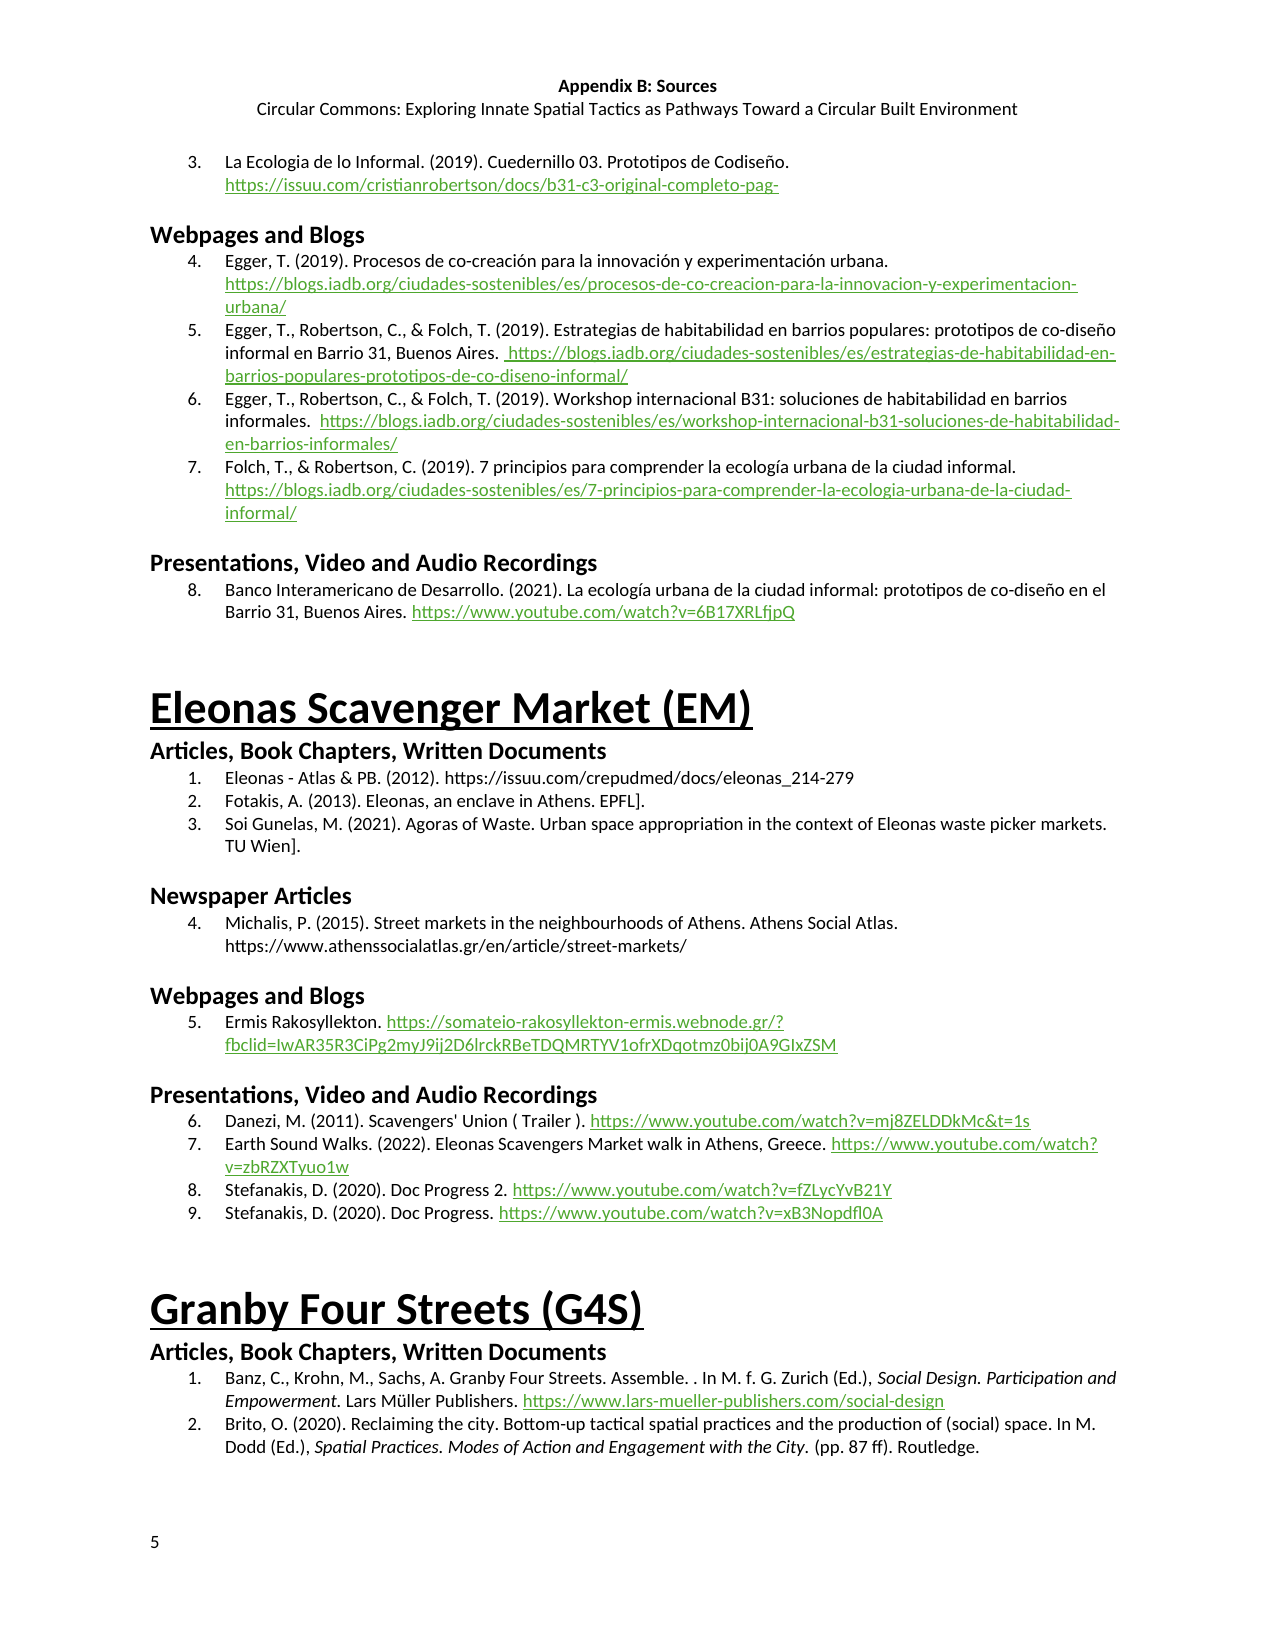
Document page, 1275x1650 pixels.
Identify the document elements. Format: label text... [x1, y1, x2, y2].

subtitle Webpages and Blogs [150, 980, 1125, 1010]
subtitle Newspaper Articles [150, 881, 1125, 911]
subtitle Webpages and Blogs [150, 219, 1125, 249]
list Ermis Rakosyllekton. https://somateio-rakosyllekton-ermis.webnode.gr/?fbclid=IwAR35R3CiPg2myJ9ij2D6lrckRBeTDQMRTYV1ofrXDqotmz0bij0A9GIxZSM [187, 1010, 1125, 1056]
list Egger, T. (2019). Procesos de co-creación para la innovación y experimentación urbana. https://blogs.iadb.org/ciudades-sostenibles/es/procesos-de-co-creacion-para-la-innovacion-y-experimentacion-urbana/ [187, 249, 1125, 318]
list Stefanakis, D. (2020). Doc Progress. https://www.youtube.com/watch?v=xB3Nopdfl0A [187, 1201, 1125, 1224]
list Michalis, P. (2015). Street markets in the neighbourhoods of Athens. Athens Social Atlas. https://www.athenssocialatlas.gr/en/article/street-markets/ [187, 911, 1125, 957]
title Eleonas Scavenger Market (EM) [150, 679, 1125, 735]
list Danezi, M. (2011). Scavengers' Union ( Trailer ). https://www.youtube.com/watch?v=mj8ZELDDkMc&t=1s [187, 1109, 1125, 1132]
subtitle Articles, Book Chapters, Written Documents [150, 1336, 1125, 1367]
subtitle Articles, Book Chapters, Written Documents [150, 735, 1125, 766]
list Brito, O. (2020). Reclaiming the city. Bottom-up tactical spatial practices and the production of (social) space. In M. Dodd (Ed.), Spatial Practices. Modes of Action and Engagement with the City. (pp. 87 ff). Routledge. [187, 1412, 1125, 1458]
list Folch, T., & Robertson, C. (2019). 7 principios para comprender la ecología urbana de la ciudad informal. https://blogs.iadb.org/ciudades-sostenibles/es/7-principios-para-comprender-la-ecologia-urbana-de-la-ciudad-informal/ [187, 456, 1125, 524]
list Earth Sound Walks. (2022). Eleonas Scavengers Market walk in Athens, Greece. https://www.youtube.com/watch?v=zbRZXTyuo1w [187, 1132, 1125, 1178]
subtitle Presentations, Video and Audio Recordings [150, 547, 1125, 578]
list Egger, T., Robertson, C., & Folch, T. (2019). Workshop internacional B31: soluciones de habitabilidad en barrios informales. https://blogs.iadb.org/ciudades-sostenibles/es/workshop-internacional-b31-soluciones-de-habitabilidad-en-barrios-informales/ [187, 387, 1125, 456]
list Eleonas - Atlas & PB. (2012). https://issuu.com/crepudmed/docs/eleonas_214-279 [187, 766, 1125, 789]
list La Ecologia de lo Informal. (2019). Cuedernillo 03. Prototipos de Codiseño. https://issuu.com/cristianrobertson/docs/b31-c3-original-completo-pag- [187, 150, 1125, 196]
list Egger, T., Robertson, C., & Folch, T. (2019). Estrategias de habitabilidad en barrios populares: prototipos de co-diseño informal en Barrio 31, Buenos Aires. https://blogs.iadb.org/ciudades-sostenibles/es/estrategias-de-habitabilidad-en-barrios-populares-prototipos-de-co-diseno-informal/ [187, 318, 1125, 387]
list Stefanakis, D. (2020). Doc Progress 2. https://www.youtube.com/watch?v=fZLycYvB21Y [187, 1178, 1125, 1201]
title Granby Four Streets (G4S) [150, 1280, 1125, 1336]
list Banco Interamericano de Desarrollo. (2021). La ecología urbana de la ciudad informal: prototipos de co-diseño en el Barrio 31, Buenos Aires. https://www.youtube.com/watch?v=6B17XRLfjpQ [187, 578, 1125, 623]
list Fotakis, A. (2013). Eleonas, an enclave in Athens. EPFL]. [187, 789, 1125, 812]
subtitle Presentations, Video and Audio Recordings [150, 1079, 1125, 1109]
list Soi Gunelas, M. (2021). Agoras of Waste. Urban space appropriation in the context of Eleonas waste picker markets. TU Wien]. [187, 812, 1125, 858]
list Banz, C., Krohn, M., Sachs, A. Granby Four Streets. Assemble. . In M. f. G. Zurich (Ed.), Social Design. Participation and Empowerment. Lars Müller Publishers. https://www.lars-mueller-publishers.com/social-design [187, 1367, 1125, 1412]
